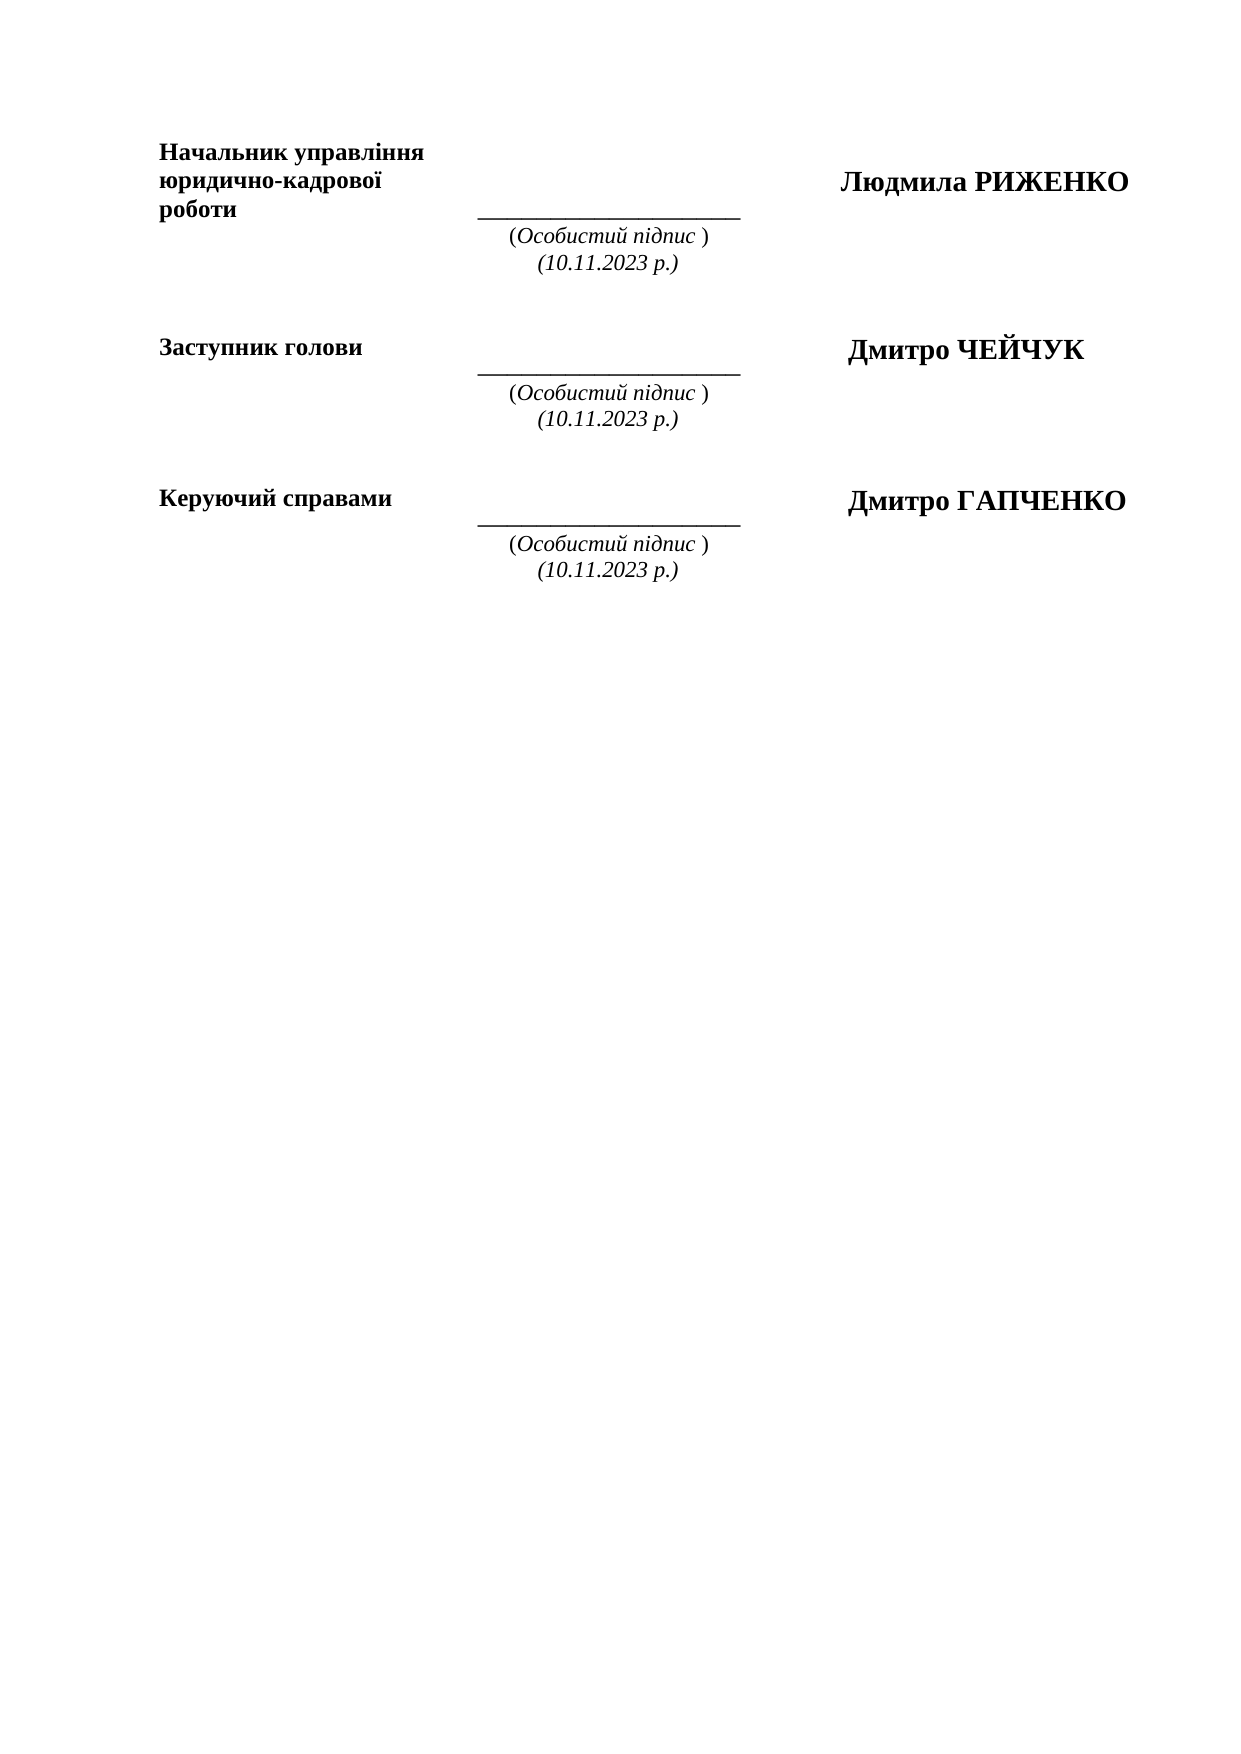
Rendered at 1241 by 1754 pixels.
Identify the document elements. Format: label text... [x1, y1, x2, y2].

table_cell Дмитро ГАПЧЕНКО [771, 483, 1151, 634]
table_header __________________ (Особистий підпис ) (10.11.2023 р.) [447, 332, 771, 483]
table_header Дмитро ЧЕЙЧУК [771, 332, 1151, 483]
table_cell __________________ (Особистий підпис ) (10.11.2023 р.) [447, 483, 771, 634]
table_header Людмила РИЖЕНКО [771, 137, 1151, 332]
table_cell Керуючий справами [148, 483, 447, 634]
table_header __________________ (Особистий підпис ) (10.11.2023 р.) [447, 137, 771, 332]
table_header Заступник голови [148, 332, 447, 483]
table_header Начальник управління юридично-кадрової роботи [148, 137, 447, 332]
